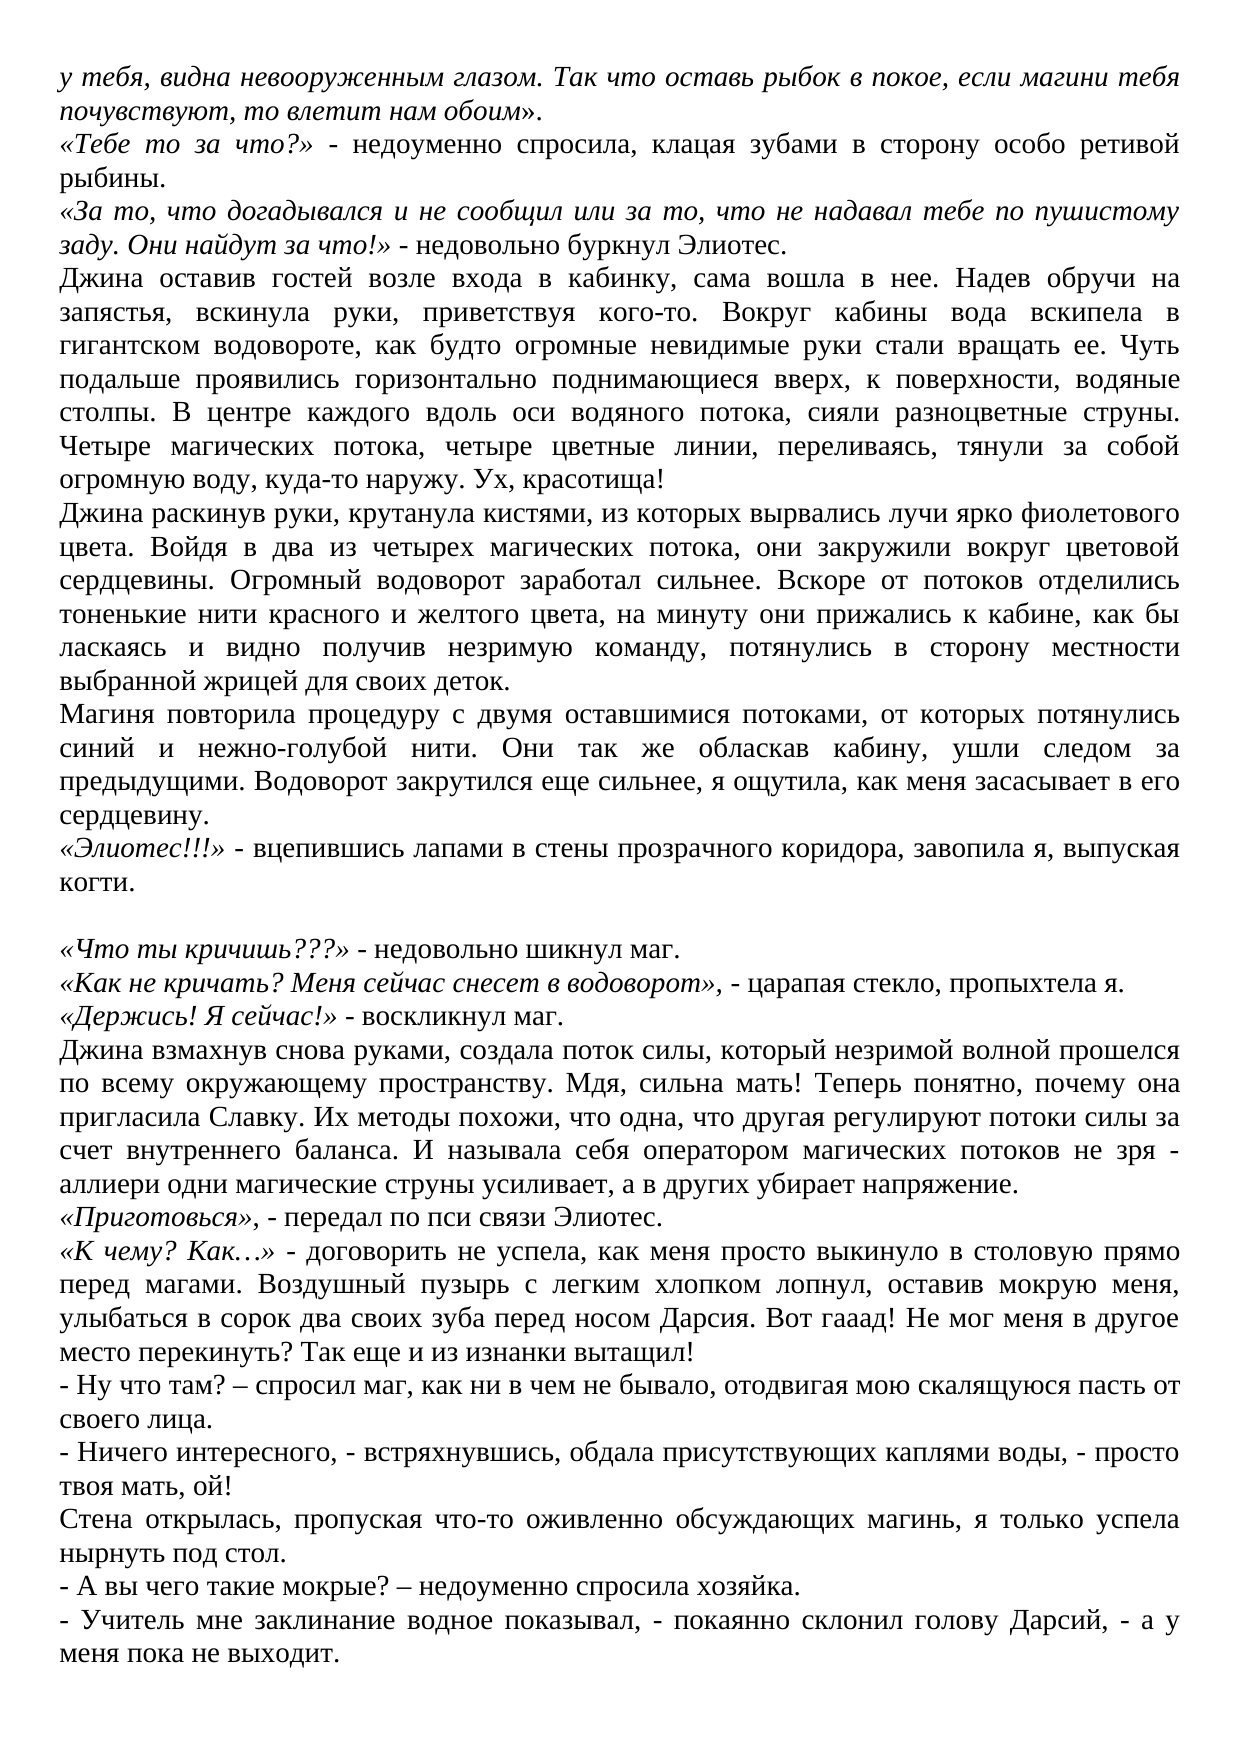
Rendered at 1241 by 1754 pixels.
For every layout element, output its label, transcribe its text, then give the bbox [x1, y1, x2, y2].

text - Учитель мне заклинание водное показывал, - покаянно склонил голову Дарсий, - а у меня пока не выходит. [59, 1602, 1181, 1669]
text - А вы чего такие мокрые? – недоуменно спросила хозяйка. [59, 1568, 1181, 1602]
text «Держись! Я сейчас!» - воскликнул маг. [59, 998, 1181, 1032]
text «Тебе то за что?» - недоуменно спросила, клацая зубами в сторону особо ретивой рыбины. [59, 126, 1181, 193]
text «Элиотес!!!» - вцепившись лапами в стены прозрачного коридора, завопила я, выпуская когти. [59, 831, 1181, 898]
text «За то, что догадывался и не сообщил или за то, что не надавал тебе по пушистому заду. Они найдут за что!» - недовольно буркнул Элиотес. [59, 193, 1181, 260]
text Джина оставив гостей возле входа в кабинку, сама вошла в нее. Надев обручи на запястья, вскинула руки, приветствуя кого-то. Вокруг кабины вода вскипела в гигантском водовороте, как будто огромные невидимые руки стали вращать ее. Чуть подальше проявились горизонтально поднимающиеся вверх, к поверхности, водяные столпы. В центре каждого вдоль оси водяного потока, сияли разноцветные струны. Четыре магических потока, четыре цветные линии, переливаясь, тянули за собой огромную воду, куда-то наружу. Ух, красотища! [59, 260, 1181, 495]
text «Как не кричать? Меня сейчас снесет в водоворот», - царапая стекло, пропыхтела я. [59, 965, 1181, 998]
text «Что ты кричишь???» - недовольно шикнул маг. [59, 931, 1181, 965]
text - Ну что там? – спросил маг, как ни в чем не бывало, отодвигая мою скалящуюся пасть от своего лица. [59, 1367, 1181, 1434]
text Стена открылась, пропуская что-то оживленно обсуждающих магинь, я только успела нырнуть под стол. [59, 1501, 1181, 1568]
text - Ничего интересного, - встряхнувшись, обдала присутствующих каплями воды, - просто твоя мать, ой! [59, 1434, 1181, 1501]
text «Приготовься», - передал по пси связи Элиотес. [59, 1199, 1181, 1233]
text Магиня повторила процедуру с двумя оставшимися потоками, от которых потянулись синий и нежно-голубой нити. Они так же обласкав кабину, ушли следом за предыдущими. Водоворот закрутился еще сильнее, я ощутила, как меня засасывает в его сердцевину. [59, 696, 1181, 831]
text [59, 59, 1181, 126]
text Джина взмахнув снова руками, создала поток силы, который незримой волной прошелся по всему окружающему пространству. Мдя, сильна мать! Теперь понятно, почему она пригласила Славку. Их методы похожи, что одна, что другая регулируют потоки силы за счет внутреннего баланса. И называла себя оператором магических потоков не зря - аллиери одни магические струны усиливает, а в других убирает напряжение. [59, 1032, 1181, 1199]
text Джина раскинув руки, крутанула кистями, из которых вырвались лучи ярко фиолетового цвета. Войдя в два из четырех магических потока, они закружили вокруг цветовой сердцевины. Огромный водоворот заработал сильнее. Вскоре от потоков отделились тоненькие нити красного и желтого цвета, на минуту они прижались к кабине, как бы ласкаясь и видно получив незримую команду, потянулись в сторону местности выбранной жрицей для своих деток. [59, 495, 1181, 696]
text «К чему? Как…» - договорить не успела, как меня просто выкинуло в столовую прямо перед магами. Воздушный пузырь с легким хлопком лопнул, оставив мокрую меня, улыбаться в сорок два своих зуба перед носом Дарсия. Вот гааад! Не мог меня в другое место перекинуть? Так еще и из изнанки вытащил! [59, 1233, 1181, 1367]
